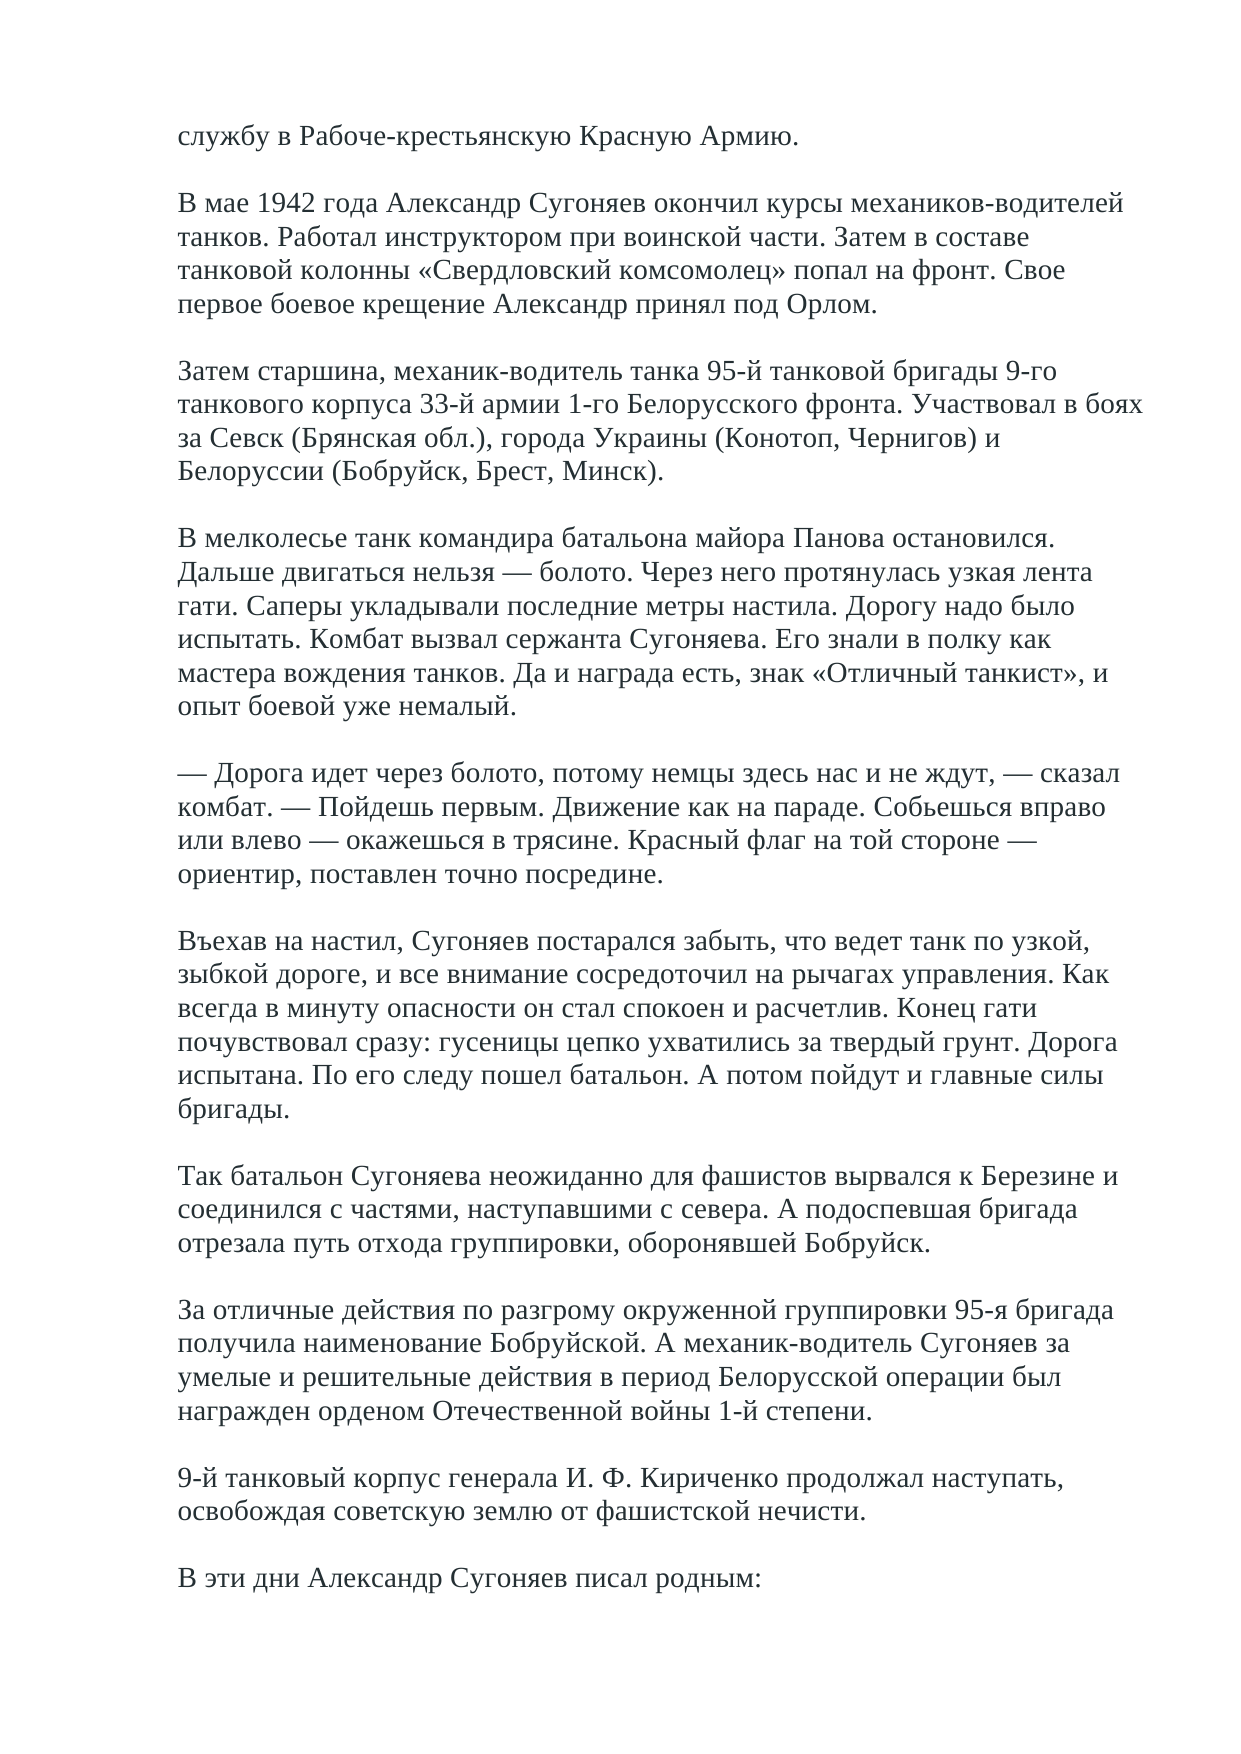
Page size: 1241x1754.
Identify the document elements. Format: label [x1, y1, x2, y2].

text [177, 118, 1152, 1627]
